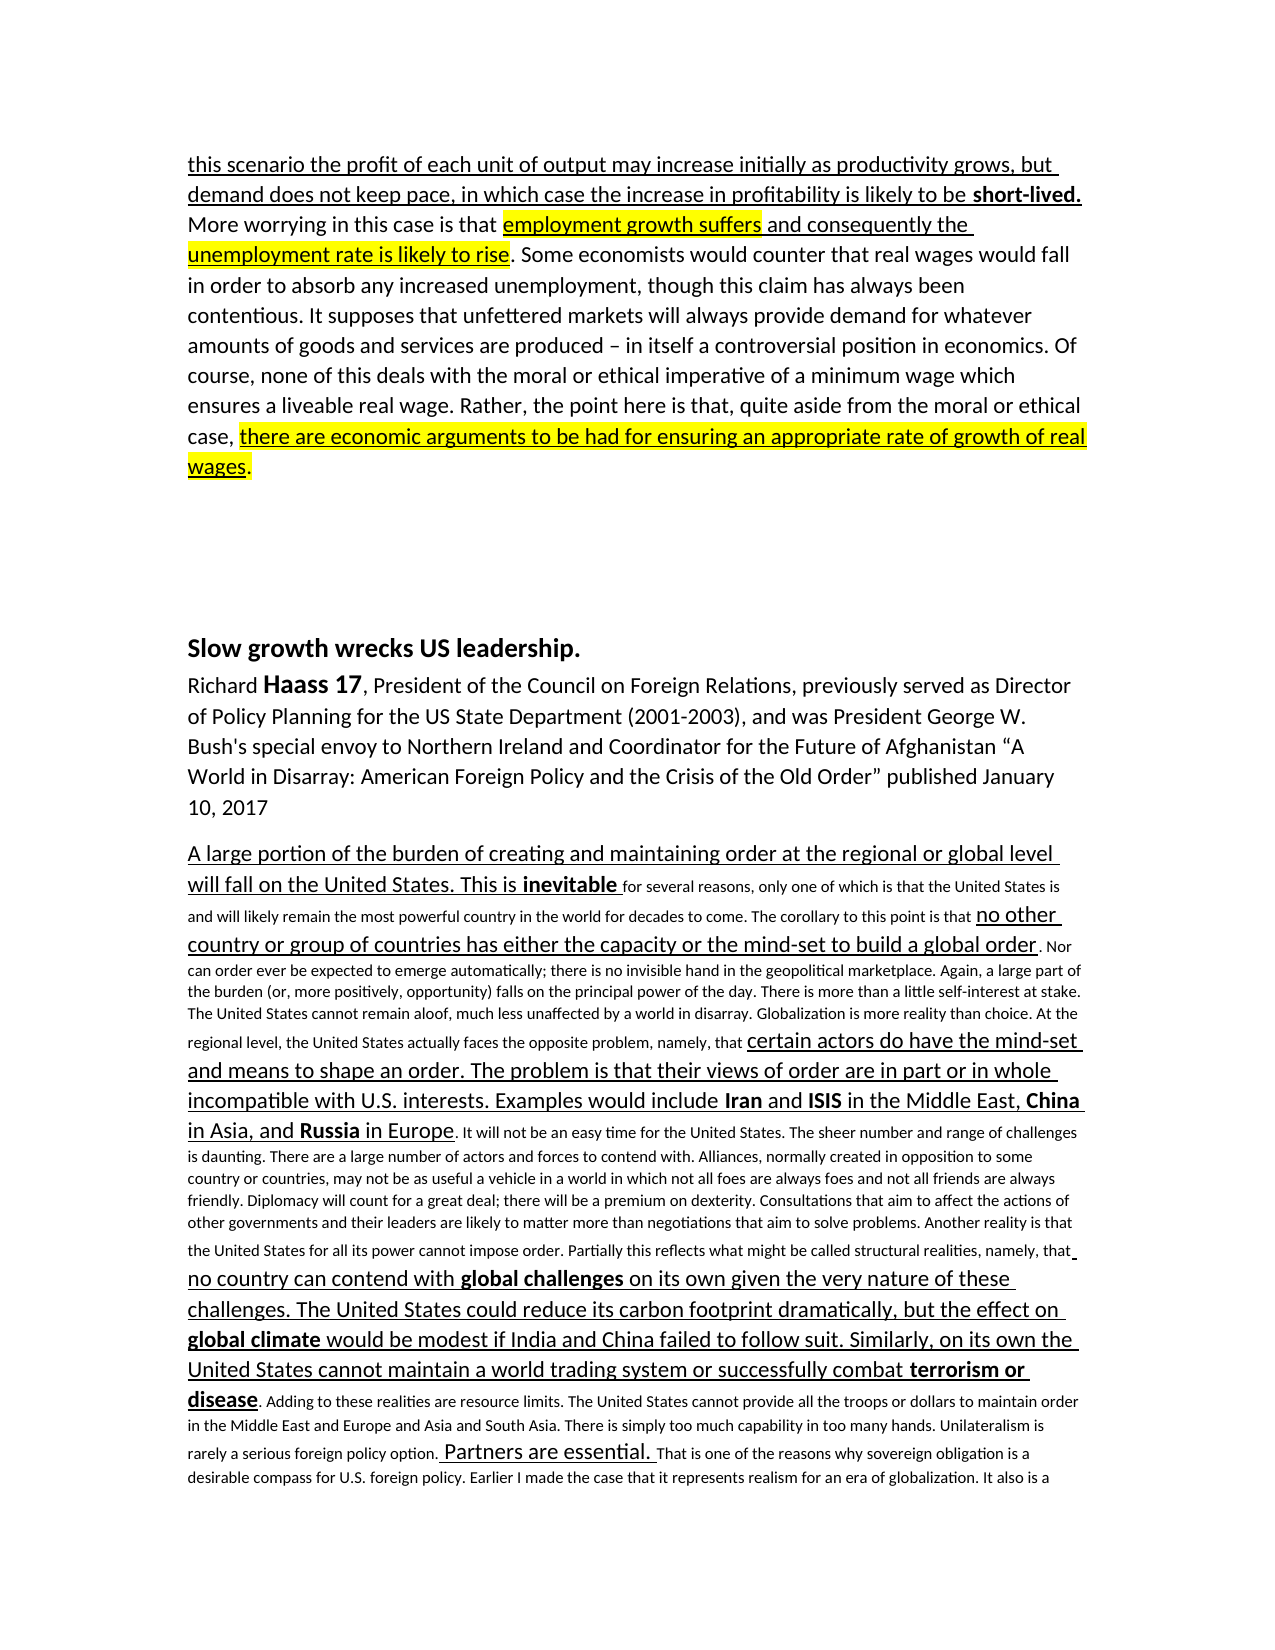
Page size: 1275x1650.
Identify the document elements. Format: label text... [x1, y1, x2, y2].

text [187, 150, 1087, 480]
text Richard Haass 17, President of the Council on Foreign Relations, previously served as Director of Policy Planning for the US State Department (2001-2003), and was President George W. Bush's special envoy to Northern Ireland and Coordinator for the Future of Afghanistan “A World in Disarray: American Foreign Policy and the Crisis of the Old Order” published January 10, 2017 [187, 667, 1087, 821]
text Slow growth wrecks US leadership. [187, 631, 1087, 664]
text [187, 839, 1087, 1487]
